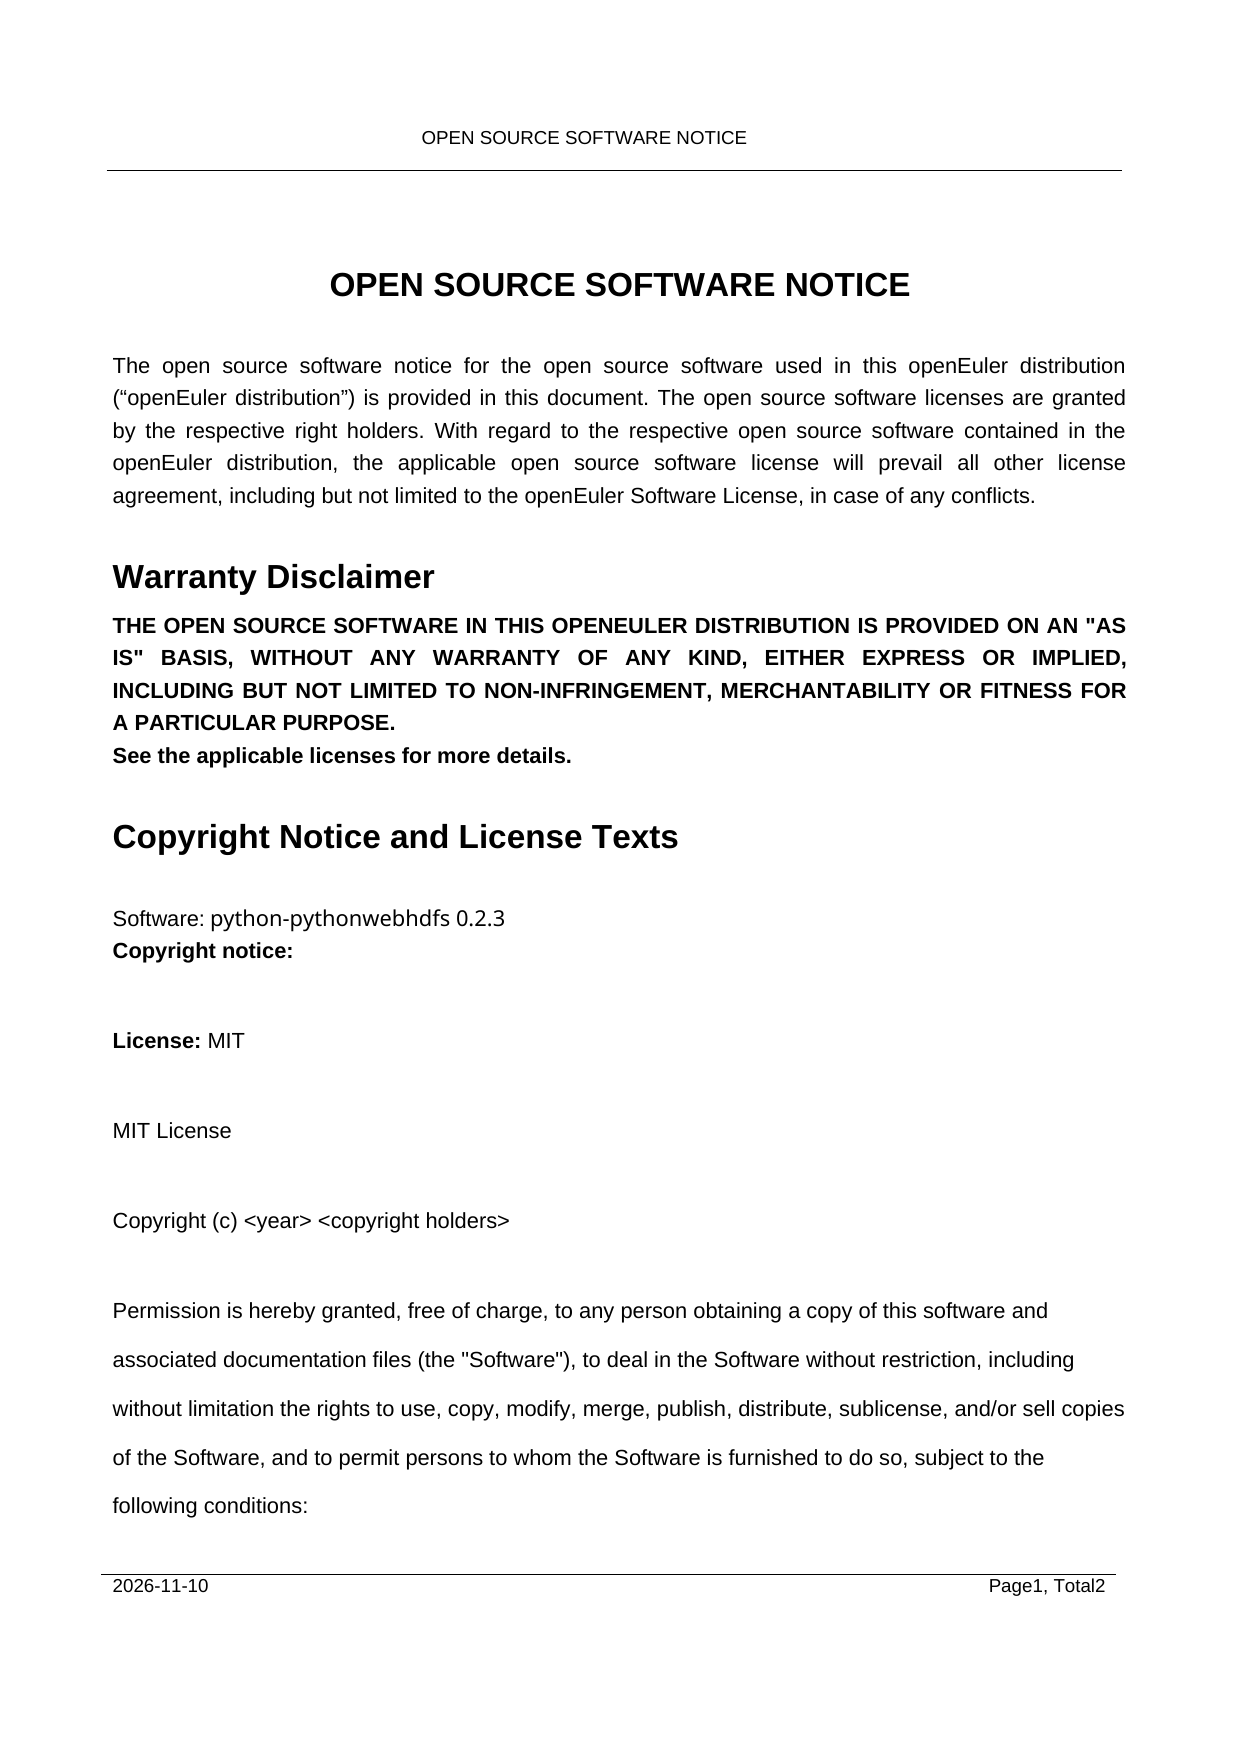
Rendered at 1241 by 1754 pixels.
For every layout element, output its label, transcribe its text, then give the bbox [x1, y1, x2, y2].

text Copyright Notice and License Texts [112, 804, 1128, 869]
text MIT License [112, 1114, 1128, 1147]
text Permission is hereby granted, free of charge, to any person obtaining a copy of this software and associated documentation files (the "Software"), to deal in the Software without restriction, including without limitation the rights to use, copy, modify, merge, publish, distribute, sublicense, and/or sell copies of the Software, and to permit persons to whom the Software is furnished to do so, subject to the following conditions: [112, 1295, 1128, 1522]
text License: MIT [112, 1024, 1128, 1057]
text Software: python-pythonwebhdfs 0.2.3 [112, 901, 1128, 934]
text The open source software notice for the open source software used in this openEuler distribution (“openEuler distribution”) is provided in this document. The open source software licenses are granted by the respective right holders. With regard to the respective open source software contained in the openEuler distribution, the applicable open source software license will prevail all other license agreement, including but not limited to the openEuler Software License, in case of any conflicts. [112, 349, 1128, 511]
text Copyright (c) <year> <copyright holders> [112, 1204, 1128, 1237]
text OPEN SOURCE SOFTWARE NOTICE [112, 251, 1128, 316]
text Warranty Disclaimer [112, 544, 1128, 609]
text THE OPEN SOURCE SOFTWARE IN THIS OPENEULER DISTRIBUTION IS PROVIDED ON AN "AS IS" BASIS, WITHOUT ANY WARRANTY OF ANY KIND, EITHER EXPRESS OR IMPLIED, INCLUDING BUT NOT LIMITED TO NON-INFRINGEMENT, MERCHANTABILITY OR FITNESS FOR A PARTICULAR PURPOSE. See the applicable licenses for more details. [112, 609, 1128, 771]
text Copyright notice: [112, 934, 1128, 966]
